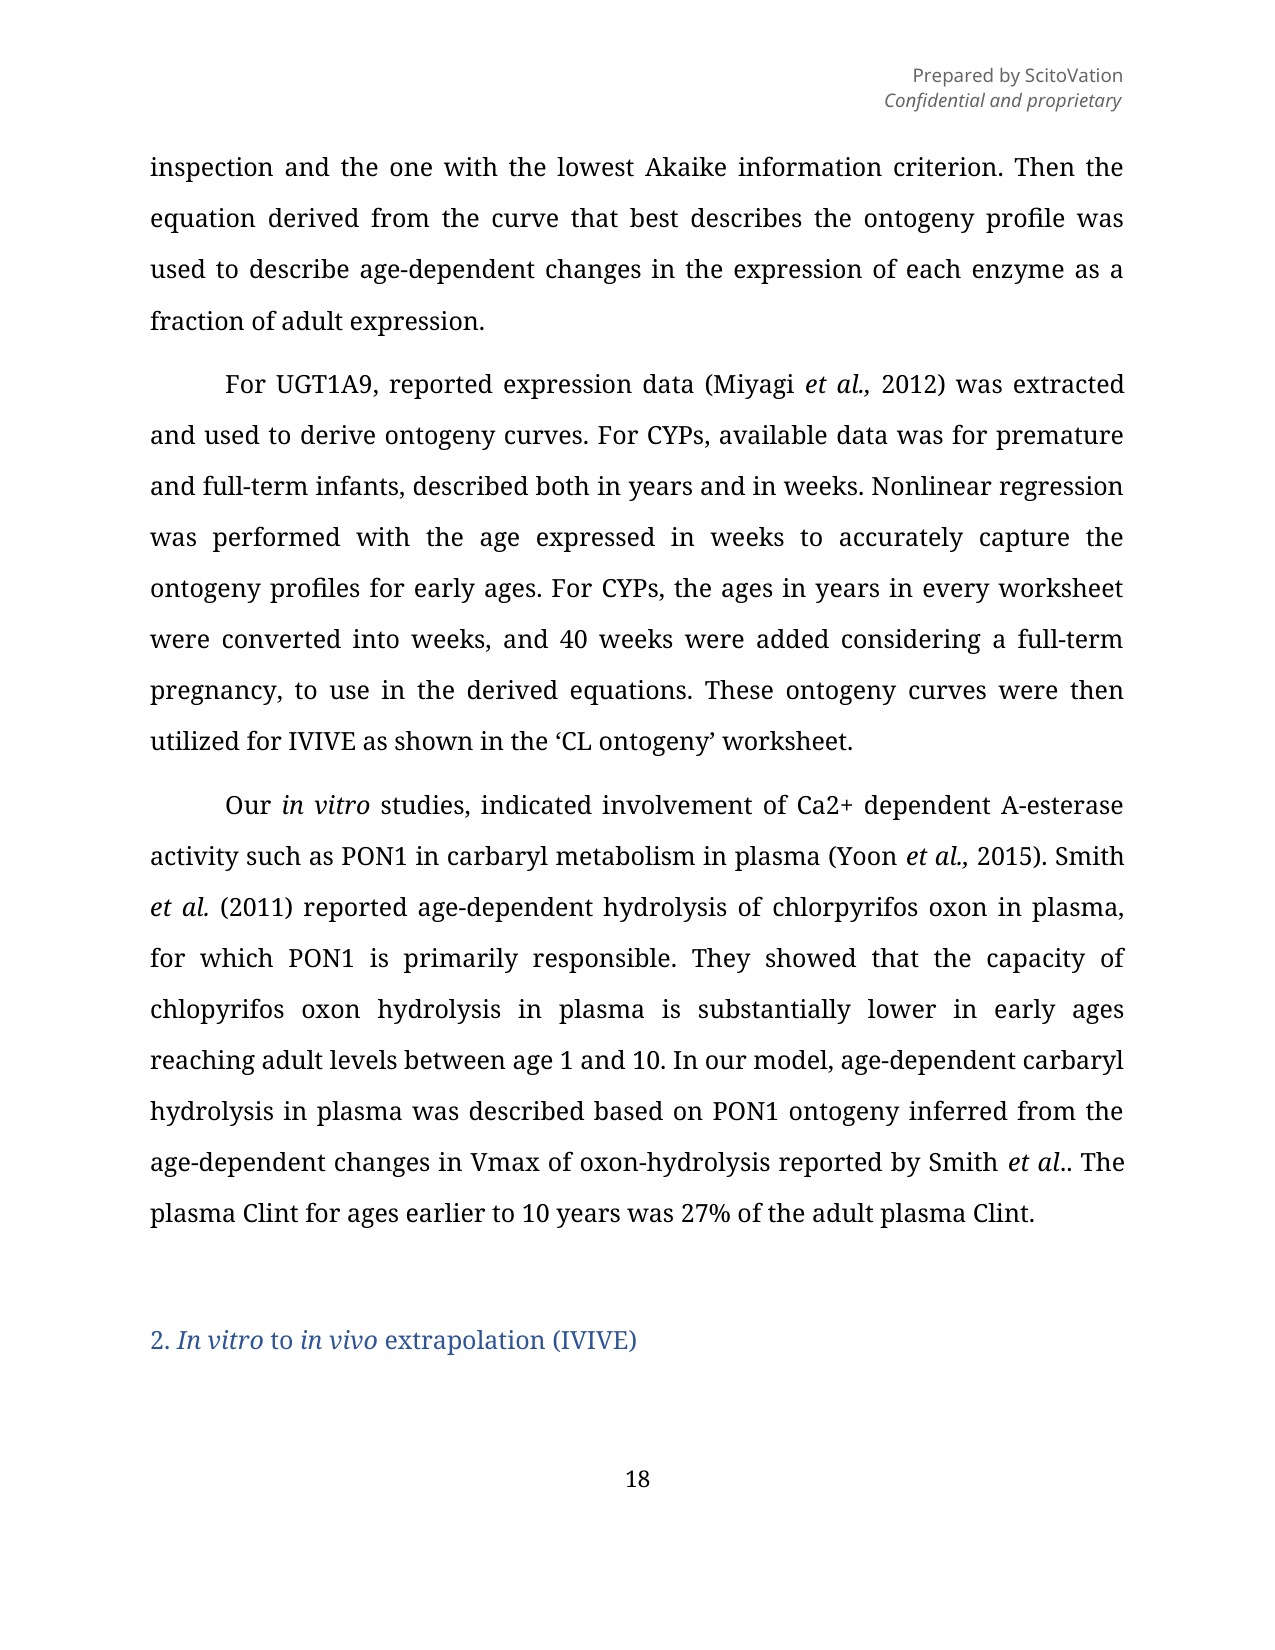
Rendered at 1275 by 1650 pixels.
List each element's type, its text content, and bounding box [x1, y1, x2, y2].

text Our in vitro studies, indicated involvement of Ca2+ dependent A-esterase activity such as PON1 in carbaryl metabolism in plasma (Yoon et al., 2015). Smith et al. (2011) reported age-dependent hydrolysis of chlorpyrifos oxon in plasma, for which PON1 is primarily responsible. They showed that the capacity of chlopyrifos oxon hydrolysis in plasma is substantially lower in early ages reaching adult levels between age 1 and 10. In our model, age-dependent carbaryl hydrolysis in plasma was described based on PON1 ontogeny inferred from the age-dependent changes in Vmax of oxon-hydrolysis reported by Smith et al.. The plasma Clint for ages earlier to 10 years was 27% of the adult plasma Clint. [150, 787, 1125, 1230]
text 2. In vitro to in vivo extrapolation (IVIVE) [150, 1323, 1125, 1357]
text For UGT1A9, reported expression data (Miyagi et al., 2012) was extracted and used to derive ontogeny curves. For CYPs, available data was for premature and full-term infants, described both in years and in weeks. Nonlinear regression was performed with the age expressed in weeks to accurately capture the ontogeny profiles for early ages. For CYPs, the ages in years in every worksheet were converted into weeks, and 40 weeks were added considering a full-term pregnancy, to use in the derived equations. These ontogeny curves were then utilized for IVIVE as shown in the ‘CL ontogeny’ worksheet. [150, 367, 1125, 758]
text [150, 150, 1125, 337]
